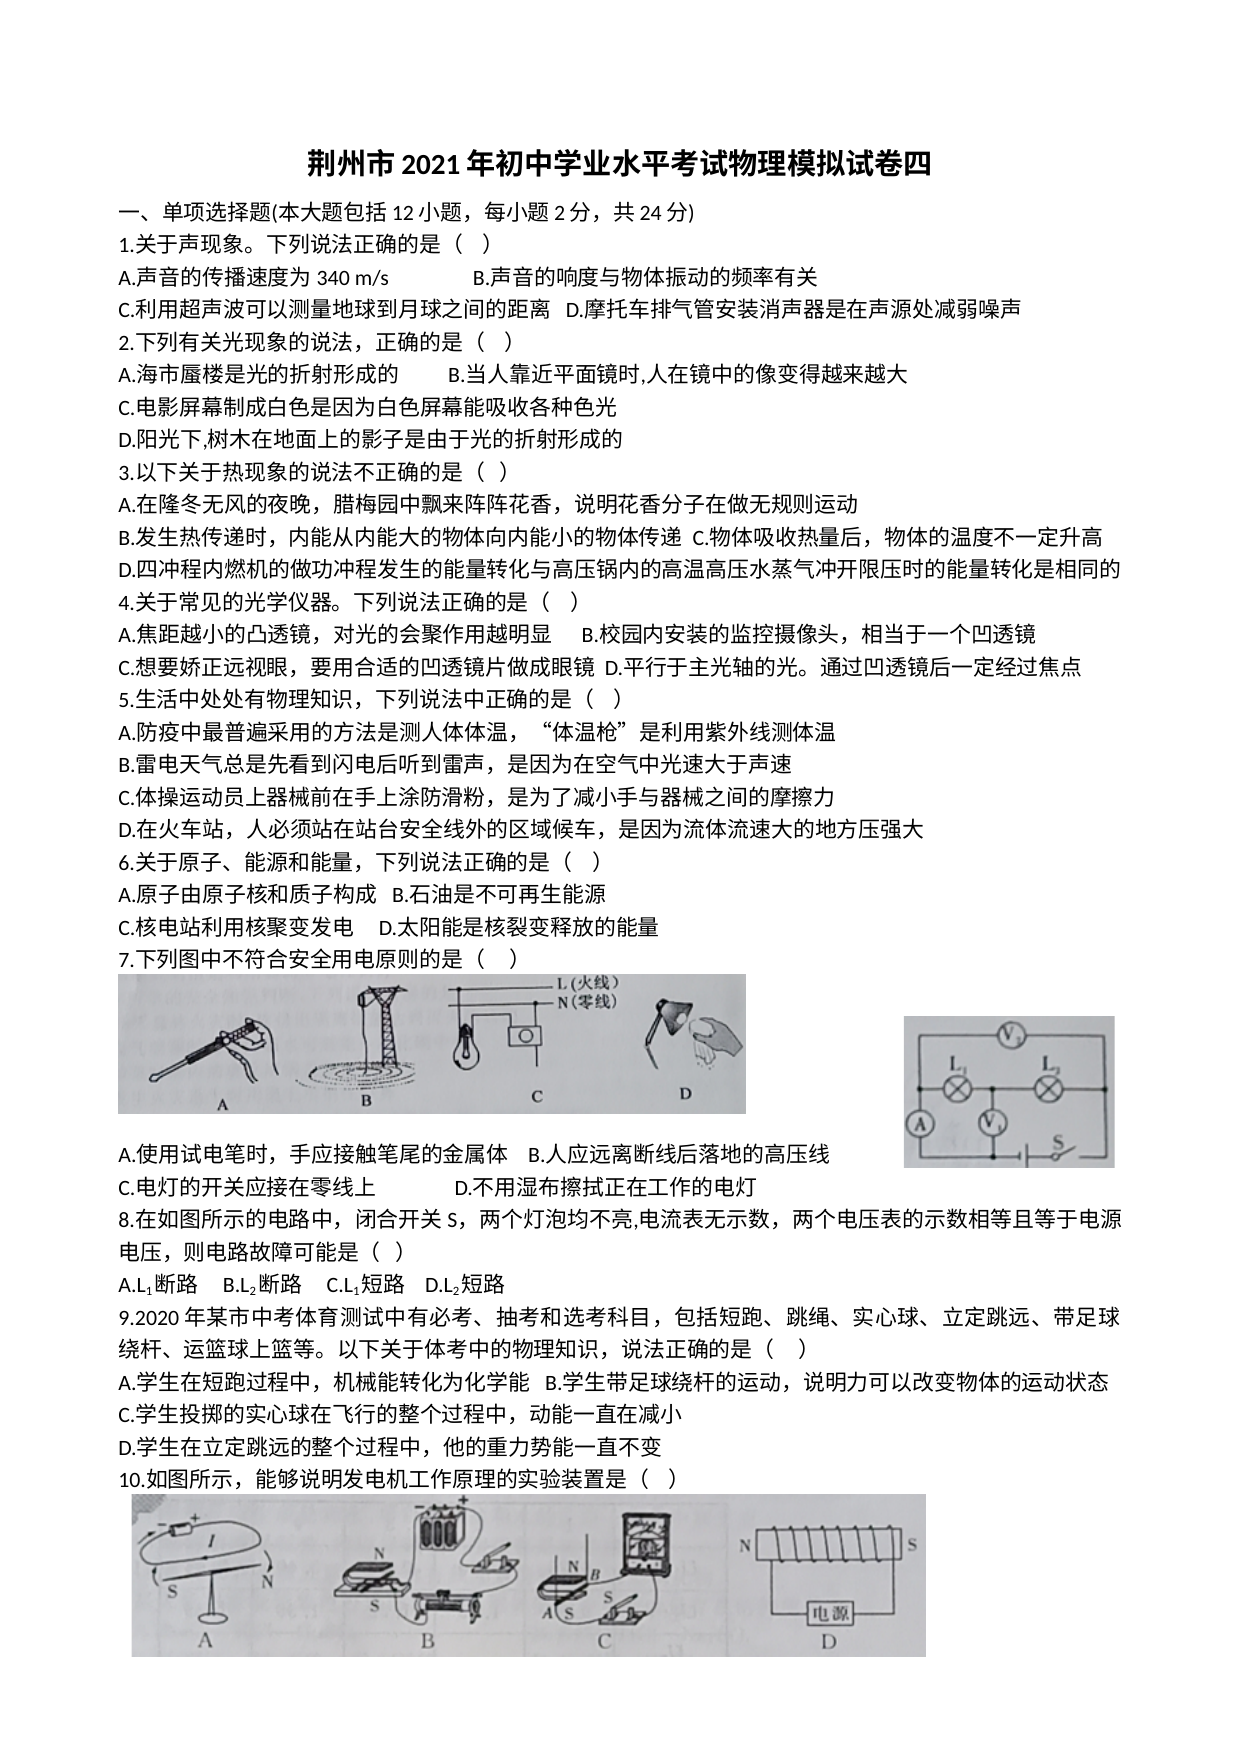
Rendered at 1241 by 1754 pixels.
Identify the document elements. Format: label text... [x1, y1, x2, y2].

list A.原子由原子核和质子构成 B.石油是不可再生能源 [118, 877, 1122, 909]
list A.焦距越小的凸透镜，对光的会聚作用越明显 B.校园内安装的监控摄像头，相当于一个凹透镜 [118, 617, 1122, 649]
list 荆州市2021年初中学业水平考试物理模拟试卷四 [118, 129, 1122, 194]
list D.学生在立定跳远的整个过程中，他的重力势能一直不变 [118, 1429, 1122, 1462]
list 5.生活中处处有物理知识，下列说法中正确的是（ ） [118, 682, 1122, 714]
list C.学生投掷的实心球在飞行的整个过程中，动能一直在减小 [118, 1397, 1122, 1429]
list 7.下列图中不符合安全用电原则的是（ ） [118, 942, 1122, 974]
list 一、单项选择题(本大题包括12小题，每小题2分，共24分) [118, 194, 1122, 227]
picture [118, 974, 746, 1114]
list A.L1断路 B.L2断路 C.L1短路 D.L2短路 [118, 1267, 1122, 1299]
list C.体操运动员上器械前在手上涂防滑粉，是为了减小手与器械之间的摩擦力 [118, 779, 1122, 812]
list A.学生在短跑过程中，机械能转化为化学能 B.学生带足球绕杆的运动，说明力可以改变物体的运动状态 [118, 1364, 1122, 1397]
picture [131, 1494, 926, 1657]
list C.电灯的开关应接在零线上 D.不用湿布擦拭正在工作的电灯 [118, 1169, 1122, 1202]
list C.电影屏幕制成白色是因为白色屏幕能吸收各种色光 [118, 389, 1122, 422]
list B.雷电天气总是先看到闪电后听到雷声，是因为在空气中光速大于声速 [118, 747, 1122, 779]
list A.声音的传播速度为 340 m/s B.声音的响度与物体振动的频率有关 [118, 259, 1122, 292]
list D.四冲程内燃机的做功冲程发生的能量转化与高压锅内的高温高压水蒸气冲开限压时的能量转化是相同的 [118, 552, 1122, 584]
list A.防疫中最普遍采用的方法是测人体体温，“体温枪”是利用紫外线测体温 [118, 714, 1122, 747]
list 1.关于声现象。下列说法正确的是（ ） [118, 227, 1122, 259]
list C.想要娇正远视眼，要用合适的凹透镜片做成眼镜 D.平行于主光轴的光。通过凹透镜后一定经过焦点 [118, 649, 1122, 682]
list 9.2020年某市中考体育测试中有必考、抽考和选考科目，包括短跑、跳绳、实心球、立定跳远、带足球绕杆、运篮球上篮等。以下关于体考中的物理知识，说法正确的是（ ） [118, 1299, 1122, 1364]
picture [903, 1016, 1115, 1168]
list B.发生热传递时，内能从内能大的物体向内能小的物体传递 C.物体吸收热量后，物体的温度不一定升高 [118, 519, 1122, 552]
list A.海市蜃楼是光的折射形成的 B.当人靠近平面镜时,人在镜中的像变得越来越大 [118, 357, 1122, 389]
list 8.在如图所示的电路中，闭合开关S，两个灯泡均不亮,电流表无示数，两个电压表的示数相等且等于电源电压，则电路故障可能是（ ） [118, 1202, 1122, 1267]
list C.利用超声波可以测量地球到月球之间的距离 D.摩托车排气管安装消声器是在声源处减弱噪声 [118, 292, 1122, 324]
list 6.关于原子、能源和能量，下列说法正确的是（ ） [118, 844, 1122, 877]
list A.在隆冬无风的夜晚，腊梅园中飘来阵阵花香，说明花香分子在做无规则运动 [118, 487, 1122, 519]
list D.阳光下,树木在地面上的影子是由于光的折射形成的 [118, 422, 1122, 454]
list A.使用试电笔时，手应接触笔尾的金属体 B.人应远离断线后落地的高压线 [118, 1137, 1122, 1169]
list C.核电站利用核聚变发电 D.太阳能是核裂变释放的能量 [118, 909, 1122, 942]
list 4.关于常见的光学仪器。下列说法正确的是（ ） [118, 584, 1122, 617]
list 3.以下关于热现象的说法不正确的是（ ） [118, 454, 1122, 487]
list 10.如图所示，能够说明发电机工作原理的实验装置是（ ） [118, 1462, 1122, 1494]
list D.在火车站，人必须站在站台安全线外的区域候车，是因为流体流速大的地方压强大 [118, 812, 1122, 844]
list 2.下列有关光现象的说法，正确的是（ ） [118, 324, 1122, 357]
